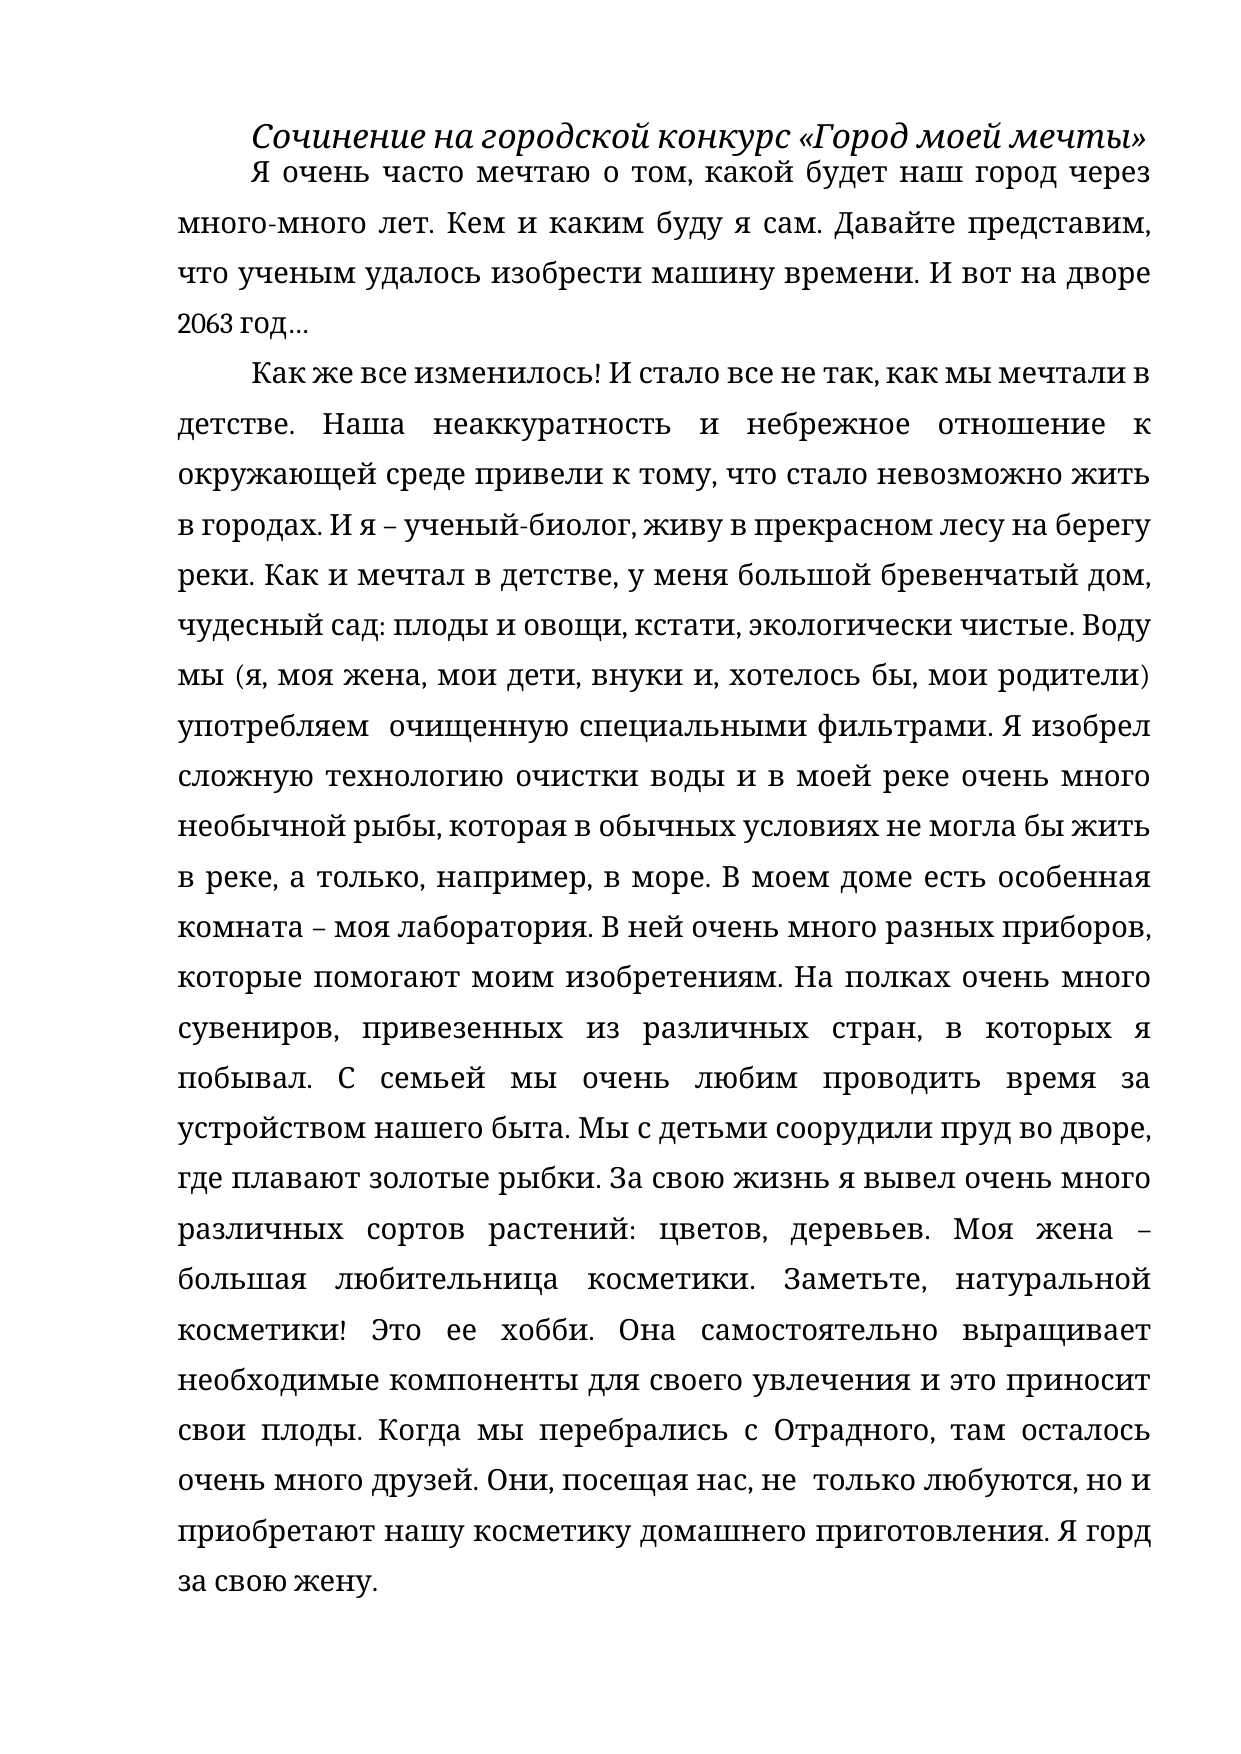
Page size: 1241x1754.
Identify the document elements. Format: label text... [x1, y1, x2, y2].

text Сочинение на городской конкурс «Город моей мечты» [177, 118, 1152, 156]
text Как же все изменилось! И стало все не так, как мы мечтали в детстве. Наша неаккуратность и небрежное отношение к окружающей среде привели к тому, что стало невозможно жить в городах. И я – ученый-биолог, живу в прекрасном лесу на берегу реки. Как и мечтал в детстве, у меня большой бревенчатый дом, чудесный сад: плоды и овощи, кстати, экологически чистые. Воду мы (я, моя жена, мои дети, внуки и, хотелось бы, мои родители) употребляем очищенную специальными фильтрами. Я изобрел сложную технологию очистки воды и в моей реке очень много необычной рыбы, которая в обычных условиях не могла бы жить в реке, а только, например, в море. В моем доме есть особенная комната – моя лаборатория. В ней очень много разных приборов, которые помогают моим изобретениям. На полках очень много сувениров, привезенных из различных стран, в которых я побывал. С семьей мы очень любим проводить время за устройством нашего быта. Мы с детьми соорудили пруд во дворе, где плавают золотые рыбки. За свою жизнь я вывел очень много различных сортов растений: цветов, деревьев. Моя жена – большая любительница косметики. Заметьте, натуральной косметики! Это ее хобби. Она самостоятельно выращивает необходимые компоненты для своего увлечения и это приносит свои плоды. Когда мы перебрались с Отрадного, там осталось очень много друзей. Они, посещая нас, не только любуются, но и приобретают нашу косметику домашнего приготовления. Я горд за свою жену. [177, 358, 1152, 1599]
text Я очень часто мечтаю о том, какой будет наш город через много-много лет. Кем и каким буду я сам. Давайте представим, что ученым удалось изобрести машину времени. И вот на дворе 2063 год… [177, 156, 1152, 341]
